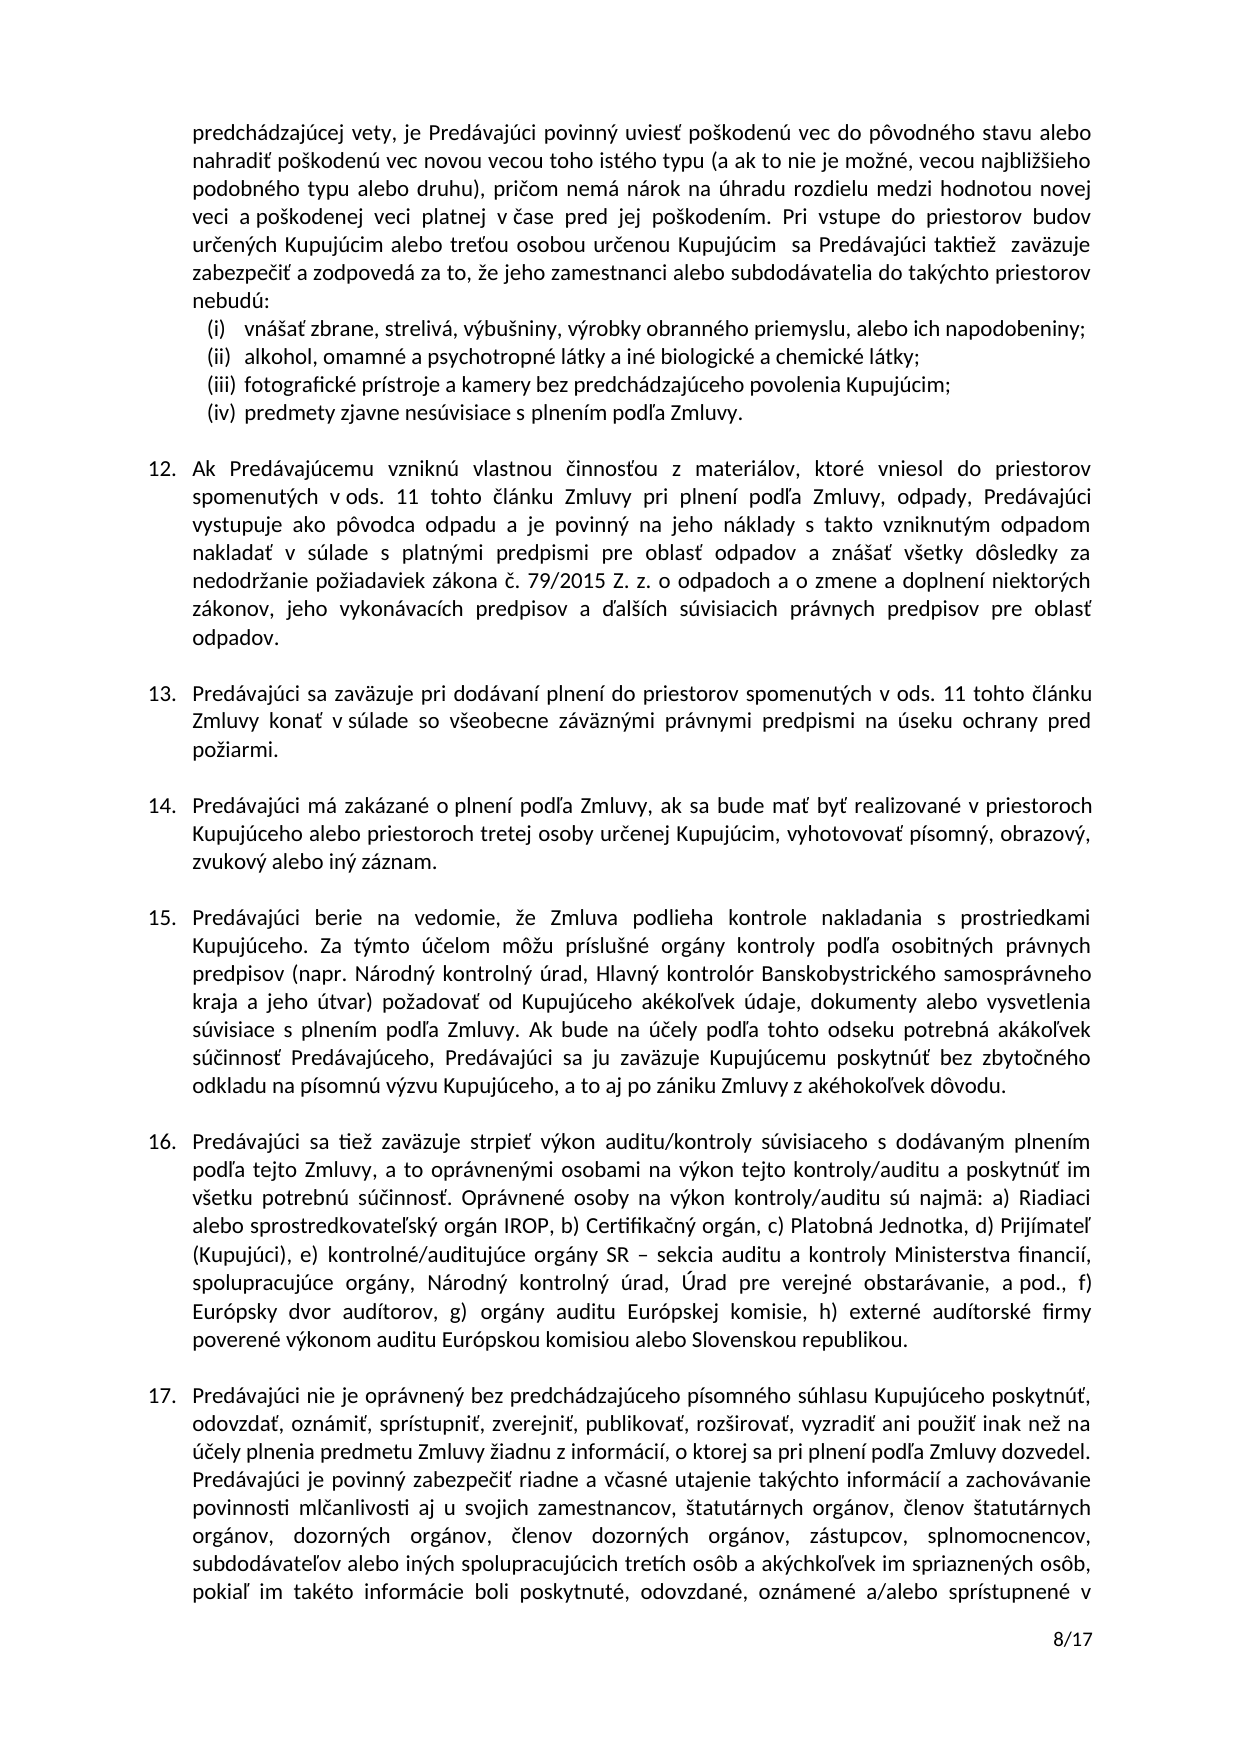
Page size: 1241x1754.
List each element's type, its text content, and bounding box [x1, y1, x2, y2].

list predmety zjavne nesúvisiace s plnením podľa Zmluvy. [207, 398, 1093, 426]
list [148, 1381, 1093, 1605]
list Predávajúci berie na vedomie, že Zmluva podlieha kontrole nakladania s prostriedkami Kupujúceho. Za týmto účelom môžu príslušné orgány kontroly podľa osobitných právnych predpisov (napr. Národný kontrolný úrad, Hlavný kontrolór Banskobystrického samosprávneho kraja a jeho útvar) požadovať od Kupujúceho akékoľvek údaje, dokumenty alebo vysvetlenia súvisiace s plnením podľa Zmluvy. Ak bude na účely podľa tohto odseku potrebná akákoľvek súčinnosť Predávajúceho, Predávajúci sa ju zaväzuje Kupujúcemu poskytnúť bez zbytočného odkladu na písomnú výzvu Kupujúceho, a to aj po zániku Zmluvy z akéhokoľvek dôvodu. [148, 903, 1093, 1099]
list Predávajúci sa zaväzuje pri dodávaní plnení do priestorov spomenutých v ods. 11 tohto článku Zmluvy konať v súlade so všeobecne záväznými právnymi predpismi na úseku ochrany pred požiarmi. [148, 679, 1093, 763]
list alkohol, omamné a psychotropné látky a iné biologické a chemické látky; [207, 342, 1093, 370]
list Predávajúci sa tiež zaväzuje strpieť výkon auditu/kontroly súvisiaceho s dodávaným plnením podľa tejto Zmluvy, a to oprávnenými osobami na výkon tejto kontroly/auditu a poskytnúť im všetku potrebnú súčinnosť. Oprávnené osoby na výkon kontroly/auditu sú najmä: a) Riadiaci alebo sprostredkovateľský orgán IROP, b) Certifikačný orgán, c) Platobná Jednotka, d) Prijímateľ (Kupujúci), e) kontrolné/auditujúce orgány SR – sekcia auditu a kontroly Ministerstva financií, spolupracujúce orgány, Národný kontrolný úrad, Úrad pre verejné obstarávanie, a pod., f) Európsky dvor audítorov, g) orgány auditu Európskej komisie, h) externé audítorské firmy poverené výkonom auditu Európskou komisiou alebo Slovenskou republikou. [148, 1127, 1093, 1353]
list vnášať zbrane, strelivá, výbušniny, výrobky obranného priemyslu, alebo ich napodobeniny; [207, 314, 1093, 342]
list fotografické prístroje a kamery bez predchádzajúceho povolenia Kupujúcim; [207, 370, 1093, 398]
list Predávajúci má zakázané o plnení podľa Zmluvy, ak sa bude mať byť realizované v priestoroch Kupujúceho alebo priestoroch tretej osoby určenej Kupujúcim, vyhotovovať písomný, obrazový, zvukový alebo iný záznam. [148, 791, 1093, 875]
list Ak Predávajúcemu vzniknú vlastnou činnosťou z materiálov, ktoré vniesol do priestorov spomenutých v ods. 11 tohto článku Zmluvy pri plnení podľa Zmluvy, odpady, Predávajúci vystupuje ako pôvodca odpadu a je povinný na jeho náklady s takto vzniknutým odpadom nakladať v súlade s platnými predpismi pre oblasť odpadov a znášať všetky dôsledky za nedodržanie požiadaviek zákona č. 79/2015 Z. z. o odpadoch a o zmene a doplnení niektorých zákonov, jeho vykonávacích predpisov a ďalších súvisiacich právnych predpisov pre oblasť odpadov. [148, 454, 1093, 651]
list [148, 118, 1093, 314]
